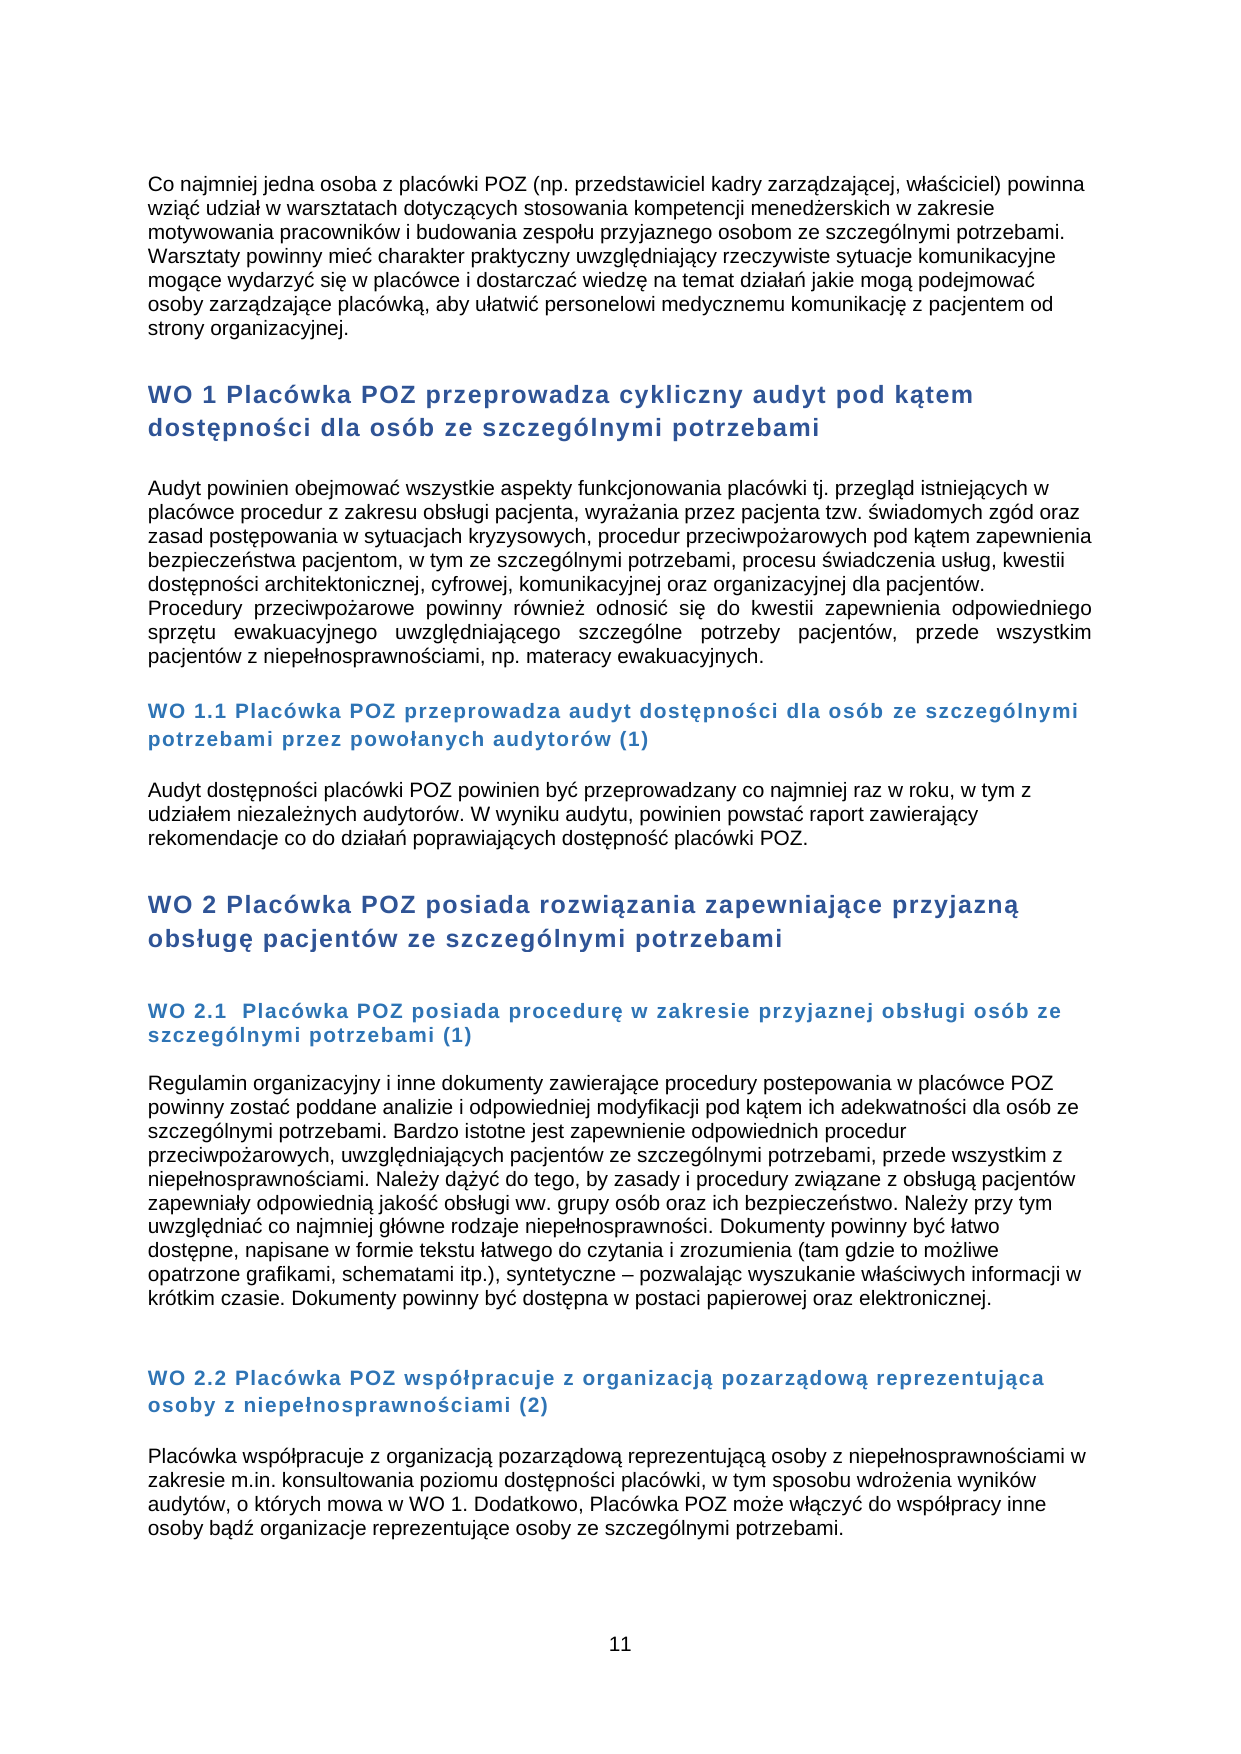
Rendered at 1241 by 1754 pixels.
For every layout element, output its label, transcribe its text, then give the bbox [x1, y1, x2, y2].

subtitle WO 2.1 Placówka POZ posiada procedurę w zakresie przyjaznej obsługi osób ze szczególnymi potrzebami (1) [148, 999, 1093, 1047]
text Regulamin organizacyjny i inne dokumenty zawierające procedury postepowania w placówce POZ powinny zostać poddane analizie i odpowiedniej modyfikacji pod kątem ich adekwatności dla osób ze szczególnymi potrzebami. Bardzo istotne jest zapewnienie odpowiednich procedur przeciwpożarowych, uwzględniających pacjentów ze szczególnymi potrzebami, przede wszystkim z niepełnosprawnościami. Należy dążyć do tego, by zasady i procedury związane z obsługą pacjentów zapewniały odpowiednią jakość obsługi ww. grupy osób oraz ich bezpieczeństwo. Należy przy tym uwzględniać co najmniej główne rodzaje niepełnosprawności. Dokumenty powinny być łatwo dostępne, napisane w formie tekstu łatwego do czytania i zrozumienia (tam gdzie to możliwe opatrzone grafikami, schematami itp.), syntetyczne – pozwalając wyszukanie właściwych informacji w krótkim czasie. Dokumenty powinny być dostępna w postaci papierowej oraz elektronicznej. [148, 1071, 1093, 1310]
text Placówka współpracuje z organizacją pozarządową reprezentującą osoby z niepełnosprawnościami w zakresie m.in. konsultowania poziomu dostępności placówki, w tym sposobu wdrożenia wyników audytów, o których mowa w WO 1. Dodatkowo, Placówka POZ może włączyć do współpracy inne osoby bądź organizacje reprezentujące osoby ze szczególnymi potrzebami. [148, 1444, 1093, 1540]
subtitle WO 2.2 Placówka POZ współpracuje z organizacją pozarządową reprezentująca osoby z niepełnosprawnościami (2) [148, 1365, 1093, 1417]
subtitle WO 2 Placówka POZ posiada rozwiązania zapewniające przyjazną obsługę pacjentów ze szczególnymi potrzebami [148, 891, 1093, 952]
text Procedury przeciwpożarowe powinny również odnosić się do kwestii zapewnienia odpowiedniego sprzętu ewakuacyjnego uwzględniającego szczególne potrzeby pacjentów, przede wszystkim pacjentów z niepełnosprawnościami, np. materacy ewakuacyjnych. [148, 596, 1093, 668]
text Co najmniej jedna osoba z placówki POZ (np. przedstawiciel kadry zarządzającej, właściciel) powinna wziąć udział w warsztatach dotyczących stosowania kompetencji menedżerskich w zakresie motywowania pracowników i budowania zespołu przyjaznego osobom ze szczególnymi potrzebami. Warsztaty powinny mieć charakter praktyczny uwzględniający rzeczywiste sytuacje komunikacyjne mogące wydarzyć się w placówce i dostarczać wiedzę na temat działań jakie mogą podejmować osoby zarządzające placówką, aby ułatwić personelowi medycznemu komunikację z pacjentem od strony organizacyjnej. [148, 172, 1093, 339]
text Audyt powinien obejmować wszystkie aspekty funkcjonowania placówki tj. przegląd istniejących w placówce procedur z zakresu obsługi pacjenta, wyrażania przez pacjenta tzw. świadomych zgód oraz zasad postępowania w sytuacjach kryzysowych, procedur przeciwpożarowych pod kątem zapewnienia bezpieczeństwa pacjentom, w tym ze szczególnymi potrzebami, procesu świadczenia usług, kwestii dostępności architektonicznej, cyfrowej, komunikacyjnej oraz organizacyjnej dla pacjentów. [148, 476, 1093, 596]
subtitle WO 1.1 Placówka POZ przeprowadza audyt dostępności dla osób ze szczególnymi potrzebami przez powołanych audytorów (1) [148, 699, 1093, 751]
text Audyt dostępności placówki POZ powinien być przeprowadzany co najmniej raz w roku, w tym z udziałem niezależnych audytorów. W wyniku audytu, powinien powstać raport zawierający rekomendacje co do działań poprawiających dostępność placówki POZ. [148, 778, 1093, 850]
subtitle WO 1 Placówka POZ przeprowadza cykliczny audyt pod kątem dostępności dla osób ze szczególnymi potrzebami [148, 380, 1093, 442]
